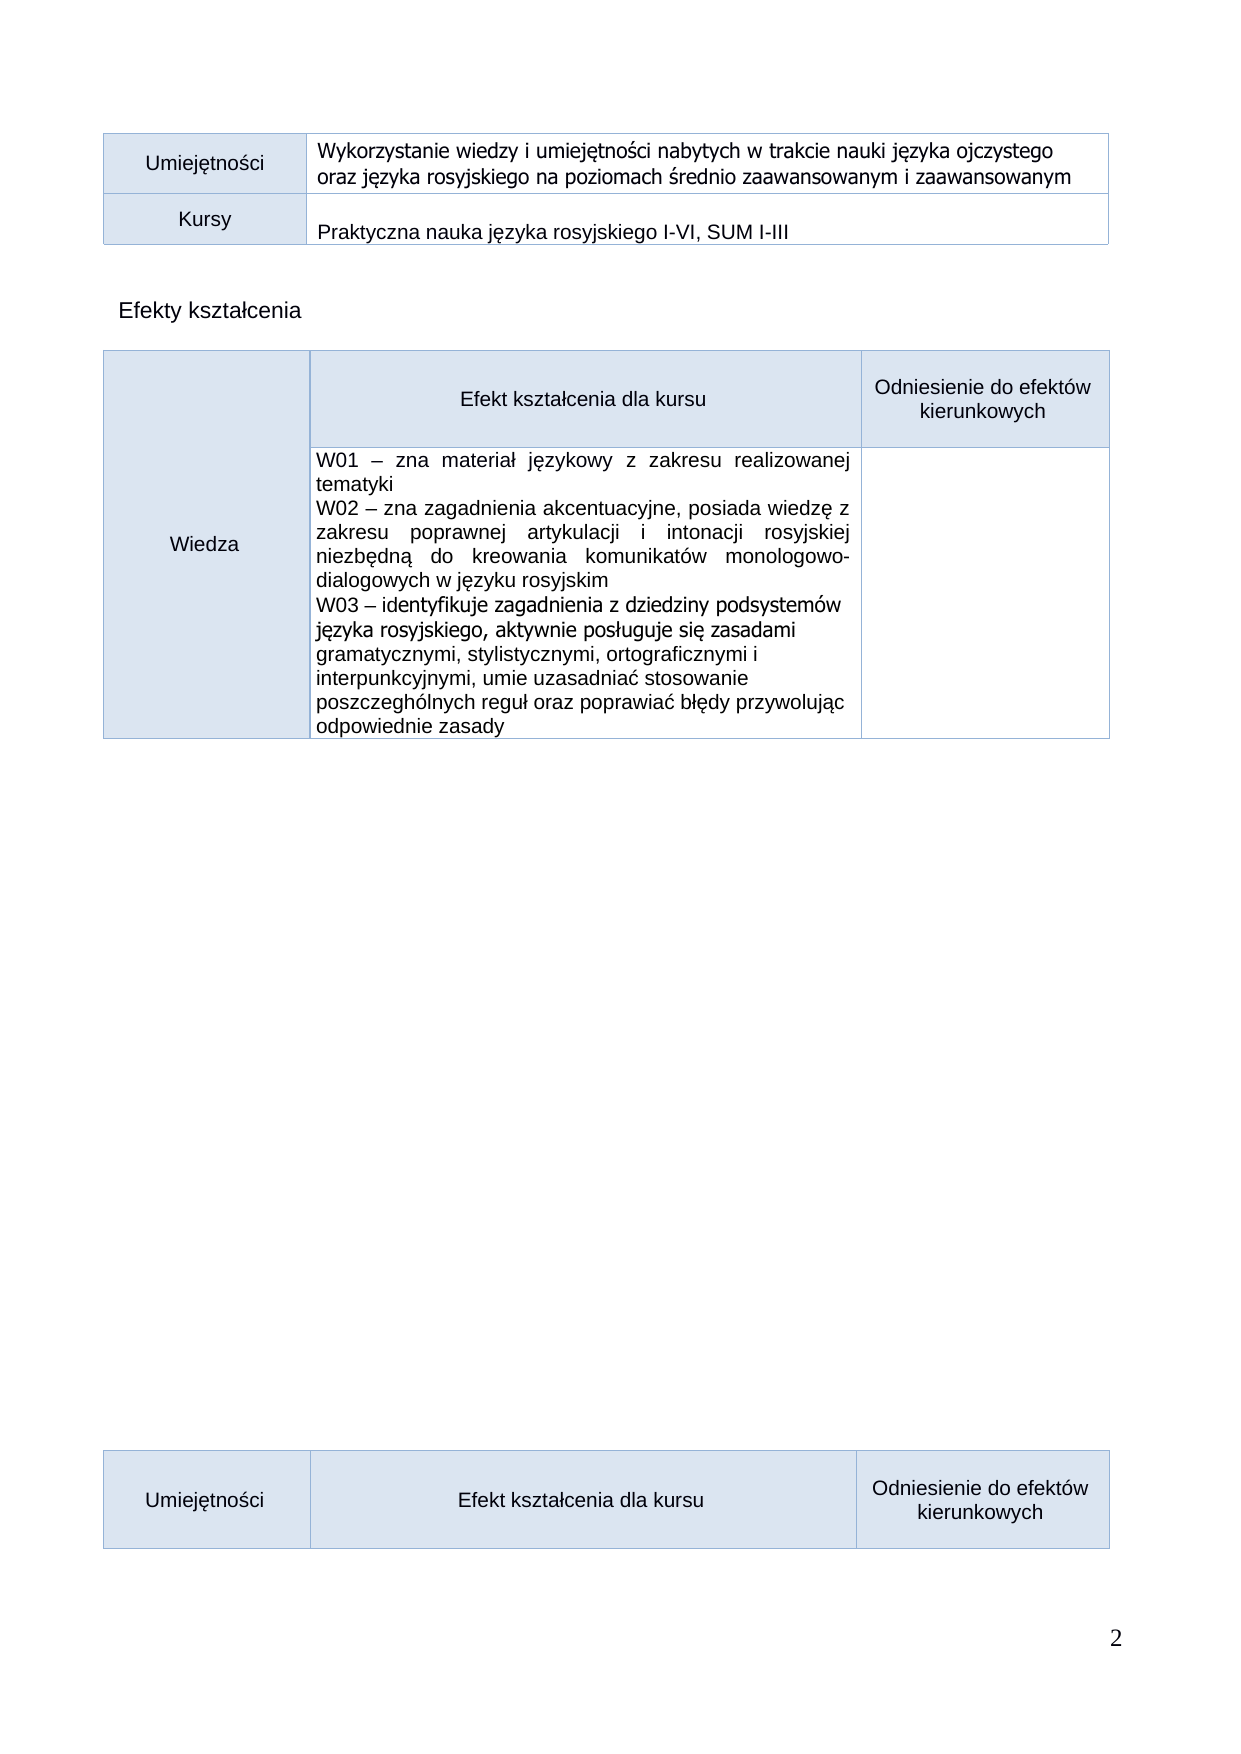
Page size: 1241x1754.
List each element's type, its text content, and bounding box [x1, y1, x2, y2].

table_header Efekt kształcenia dla kursu [311, 351, 861, 447]
table_cell W01 – zna materiał językowy z zakresu realizowanej tematyki W02 – zna zagadnienia akcentuacyjne, posiada wiedzę z zakresu poprawnej artykulacji i intonacji rosyjskiej niezbędną do kreowania komunikatów monologowo-dialogowych w języku rosyjskim W03 – identyfikuje zagadnienia z dziedziny podsystemów języka rosyjskiego, aktywnie posługuje się zasadami gramatycznymi, stylistycznymi, ortograficznymi i interpunkcyjnymi, umie uzasadniać stosowanie poszczeghólnych reguł oraz poprawiać błędy przywolując odpowiednie zasady [311, 448, 861, 738]
table_header Odniesienie do efektów kierunkowych [862, 351, 1109, 447]
table_cell Umiejętności [104, 134, 306, 193]
table_header Efekt kształcenia dla kursu [311, 1451, 856, 1548]
table_header Umiejętności [104, 1451, 310, 1548]
table_header Wiedza [104, 351, 309, 738]
table_header Odniesienie do efektów kierunkowych [857, 1451, 1109, 1548]
table_cell Praktyczna nauka języka rosyjskiego I-VI, SUM I-III [307, 194, 1108, 244]
text Efekty kształcenia [118, 297, 1122, 323]
table_cell Kursy [104, 194, 306, 244]
table_cell Wykorzystanie wiedzy i umiejętności nabytych w trakcie nauki języka ojczystego oraz języka rosyjskiego na poziomach średnio zaawansowanym i zaawansowanym [307, 134, 1108, 193]
table_cell [862, 448, 1109, 738]
